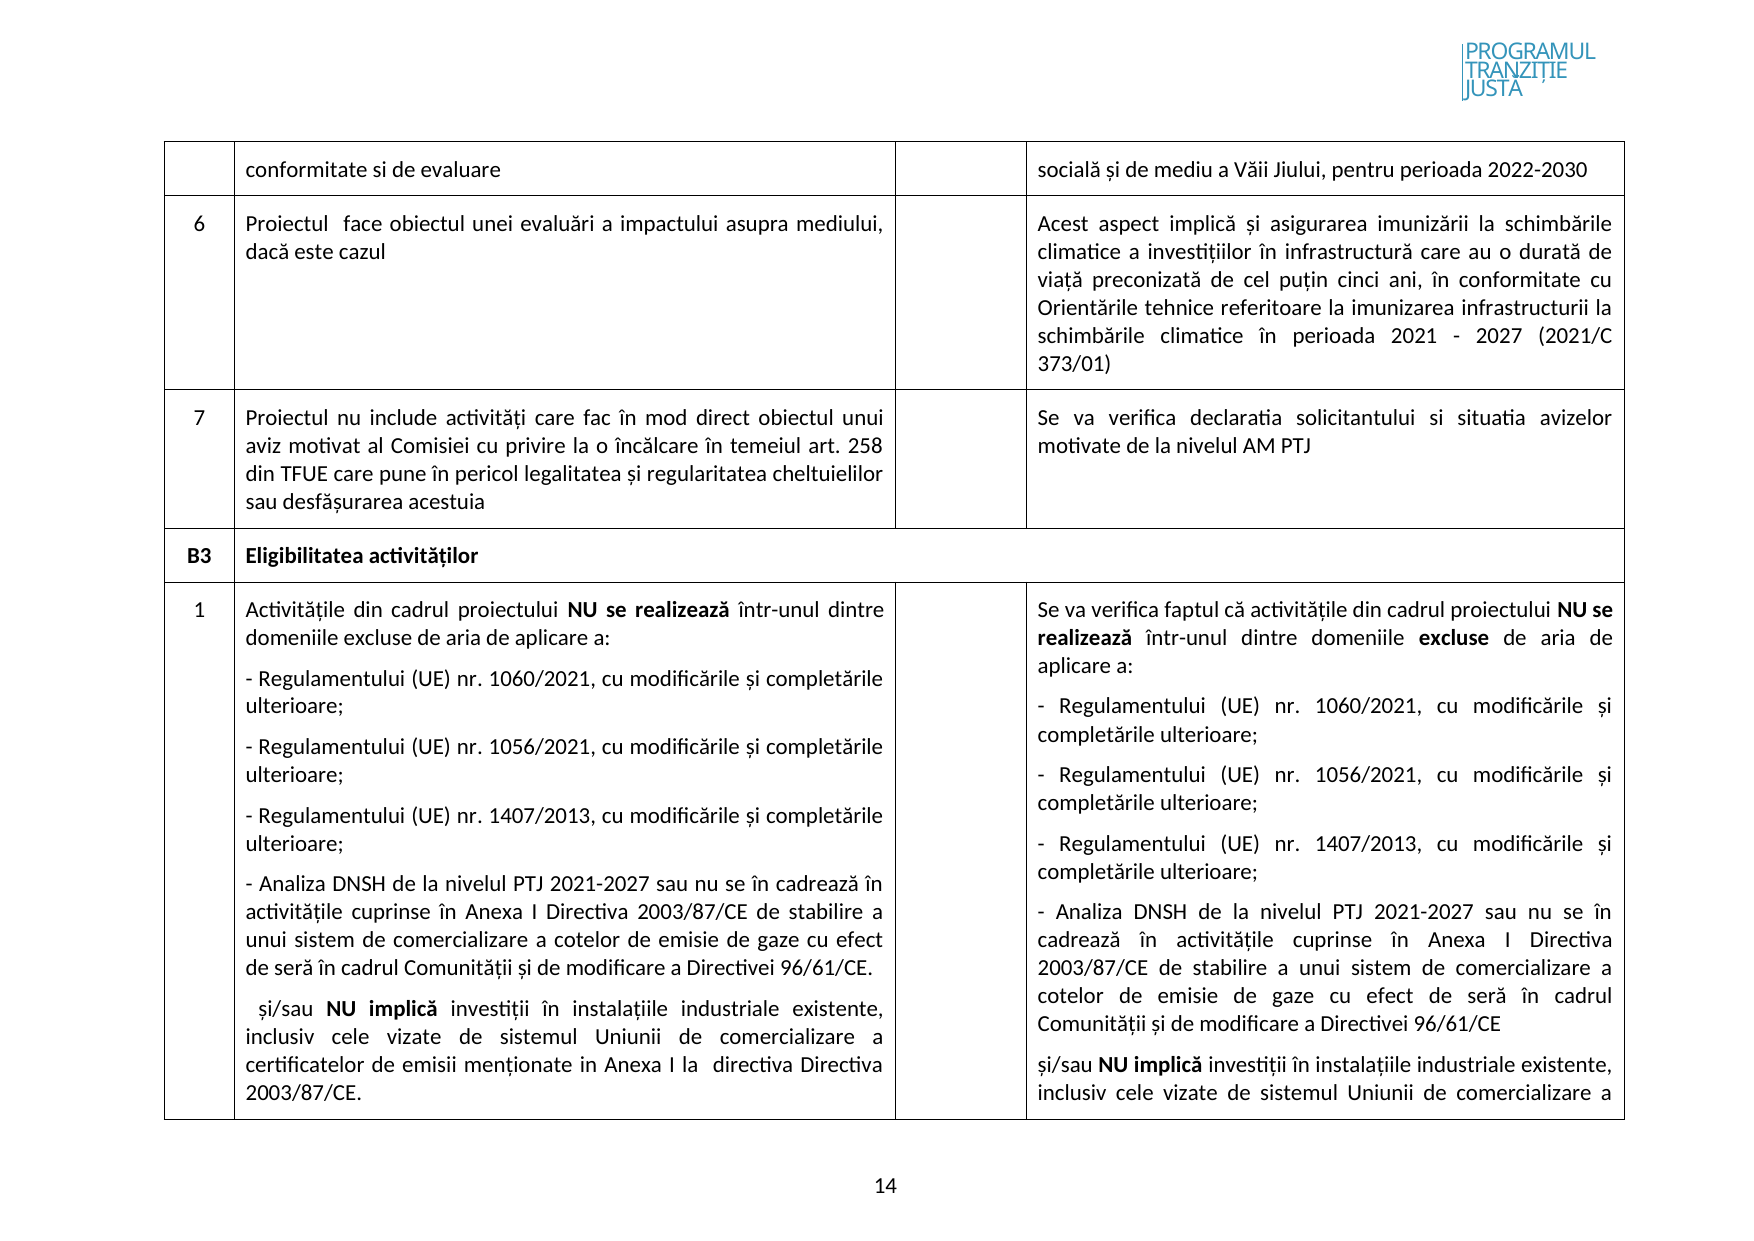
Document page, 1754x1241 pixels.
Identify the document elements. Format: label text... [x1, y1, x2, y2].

table_cell Acest aspect implică și asigurarea imunizării la schimbările climatice a investițiilor în infrastructură care au o durată de viață preconizată de cel puțin cinci ani, în conformitate cu Orientările tehnice referitoare la imunizarea infrastructurii la schimbările climatice în perioada 2021 - 2027 (2021/C 373/01) [1027, 196, 1624, 389]
table_cell [896, 142, 1026, 195]
table_cell 1 [165, 583, 234, 1118]
table_cell Se va verifica declaratia solicitantului si situatia avizelor motivate de la nivelul AM PTJ [1027, 390, 1624, 527]
table_cell [896, 196, 1026, 389]
table_cell Eligibilitatea activităților [235, 529, 1624, 582]
table_cell 5 [165, 142, 234, 195]
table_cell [1027, 583, 1624, 1118]
table_cell [896, 390, 1026, 527]
table_cell Proiectul nu include activități care fac în mod direct obiectul unui aviz motivat al Comisiei cu privire la o încălcare în temeiul art. 258 din TFUE care pune în pericol legalitatea și regularitatea cheltuielilor sau desfășurarea acestuia [235, 390, 895, 527]
table_cell Proiectul face obiectul unei evaluări a impactului asupra mediului, dacă este cazul [235, 196, 895, 389]
table_cell [896, 583, 1026, 1118]
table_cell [1027, 142, 1624, 195]
table_cell B3 [165, 529, 234, 582]
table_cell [235, 583, 895, 1118]
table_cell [235, 142, 895, 195]
table_cell 7 [165, 390, 234, 527]
table_cell 6 [165, 196, 234, 389]
